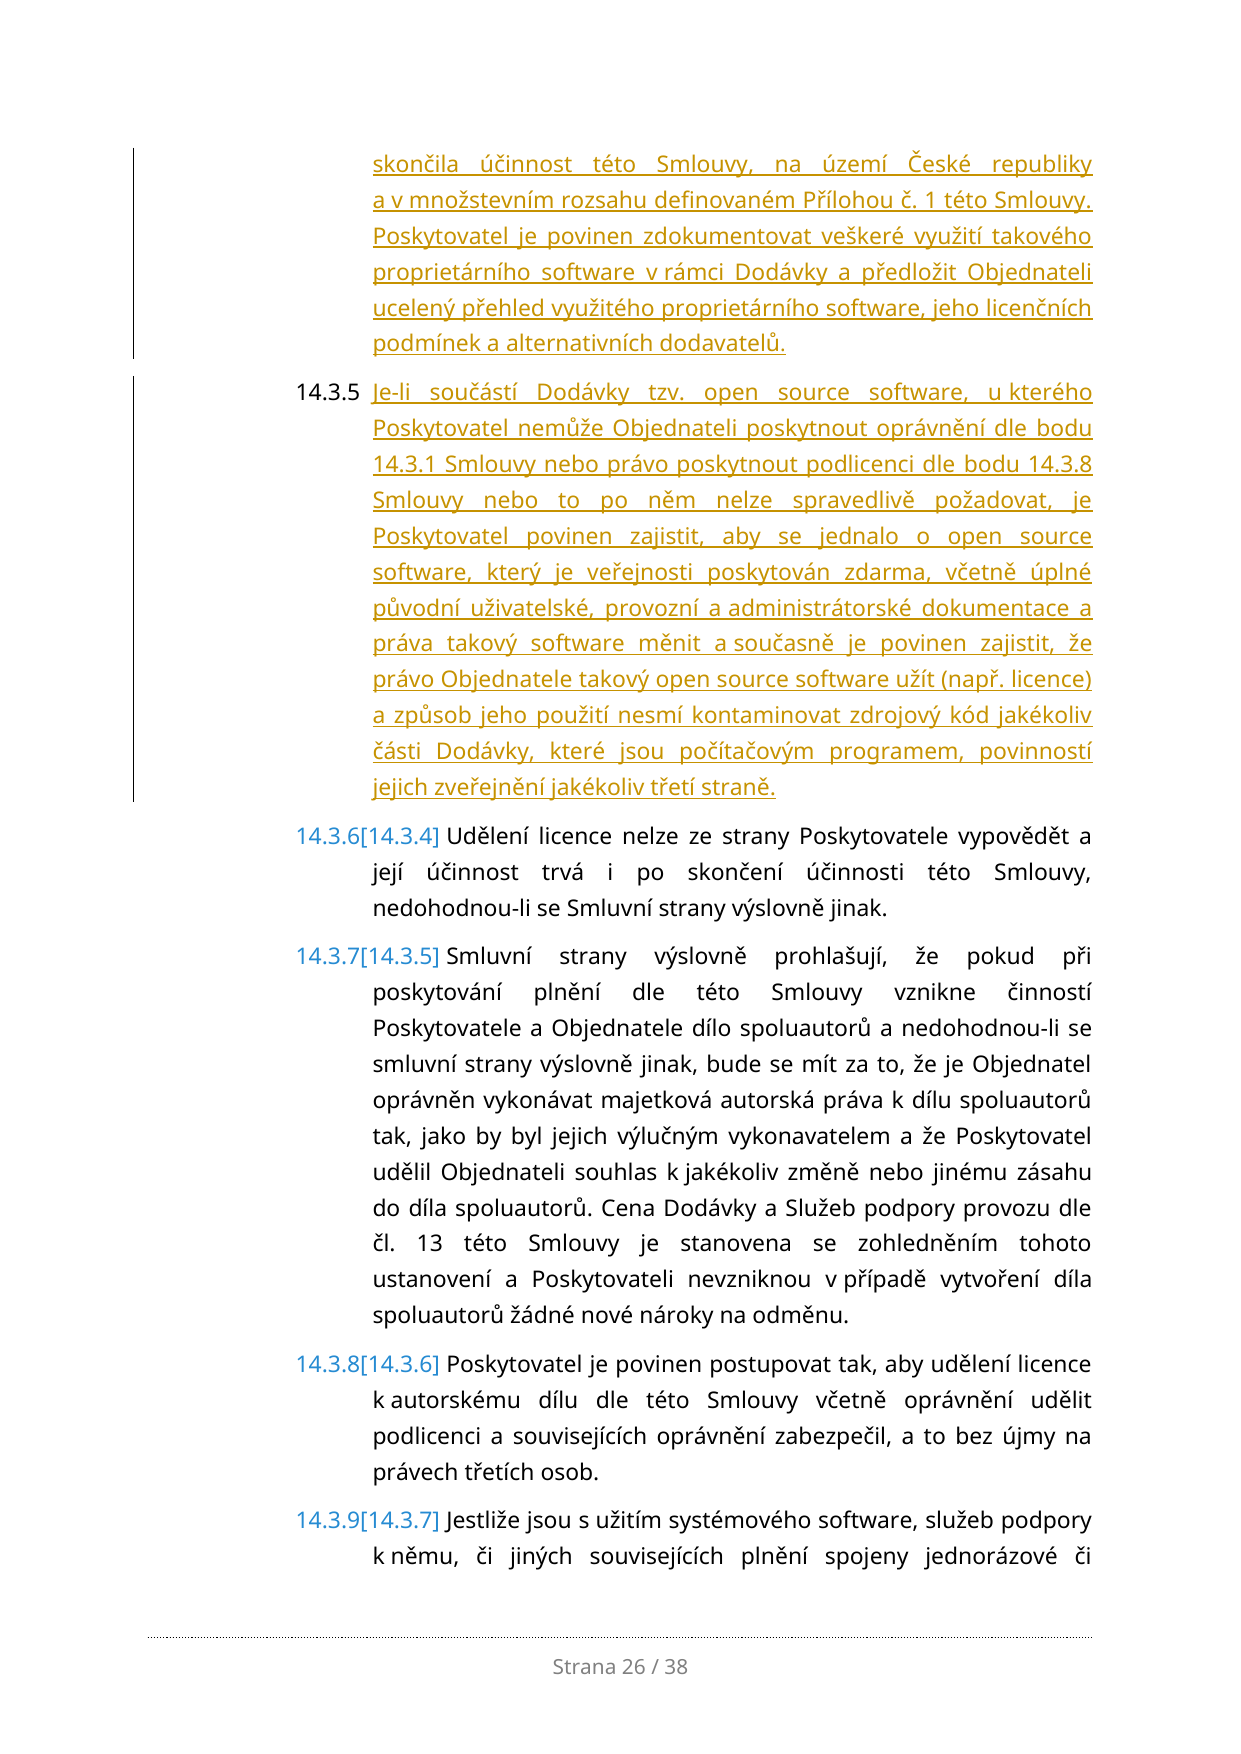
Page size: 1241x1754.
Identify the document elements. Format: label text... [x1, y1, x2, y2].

list Udělení licence nelze ze strany Poskytovatele vypovědět a její účinnost trvá i po skončení účinnosti této Smlouvy, nedohodnou-li se Smluvní strany výslovně jinak. [295, 819, 1092, 923]
list Smluvní strany výslovně prohlašují, že pokud při poskytování plnění dle této Smlouvy vznikne činností Poskytovatele a Objednatele dílo spoluautorů a nedohodnou-li se smluvní strany výslovně jinak, bude se mít za to, že je Objednatel oprávněn vykonávat majetková autorská práva k dílu spoluautorů tak, jako by byl jejich výlučným vykonavatelem a že Poskytovatel udělil Objednateli souhlas k jakékoliv změně nebo jinému zásahu do díla spoluautorů. Cena Dodávky a Služeb podpory provozu dle čl. 13 této Smlouvy je stanovena se zohledněním tohoto ustanovení a Poskytovateli nevzniknou v případě vytvoření díla spoluautorů žádné nové nároky na odměnu. [295, 940, 1092, 1331]
list Poskytovatel je povinen postupovat tak, aby udělení licence k autorskému dílu dle této Smlouvy včetně oprávnění udělit podlicenci a souvisejících oprávnění zabezpečil, a to bez újmy na právech třetích osob. [295, 1348, 1092, 1487]
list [295, 1504, 1092, 1571]
